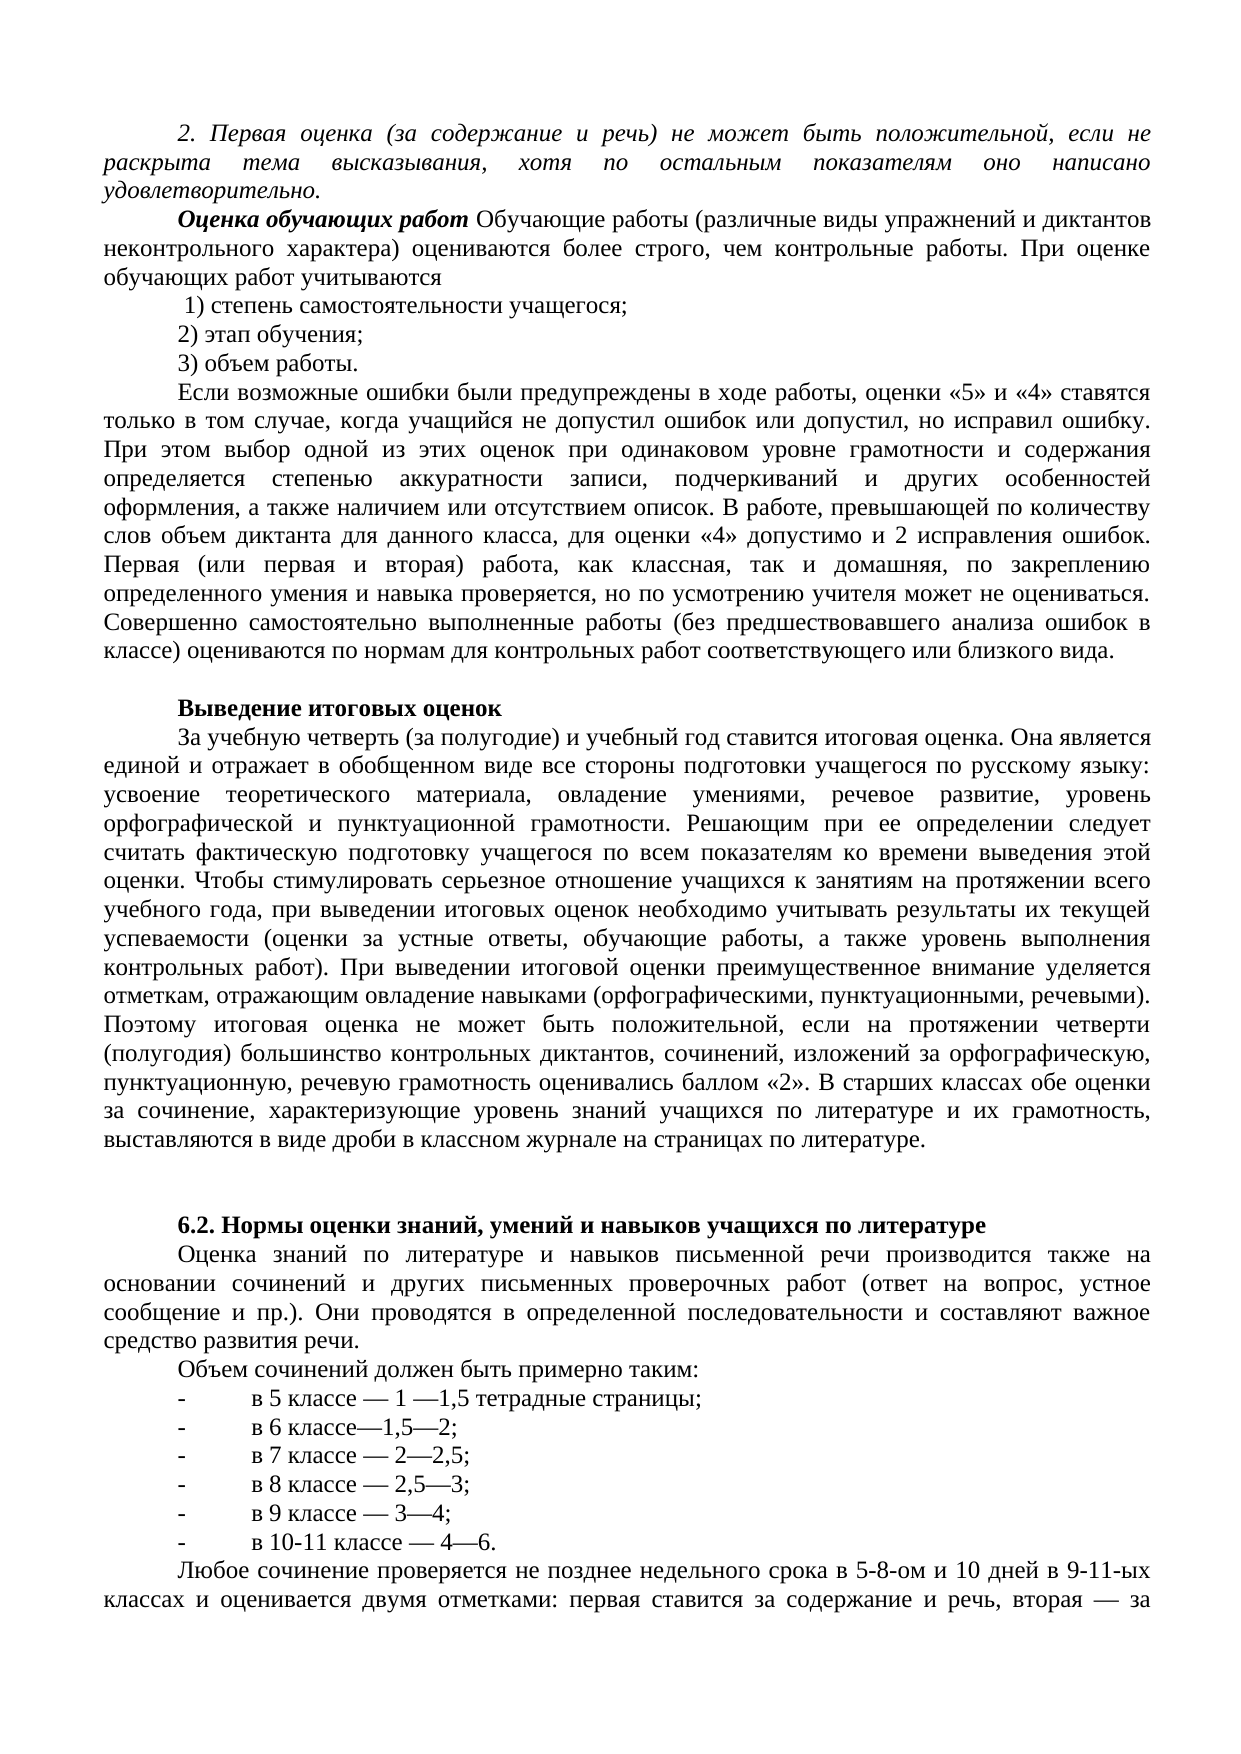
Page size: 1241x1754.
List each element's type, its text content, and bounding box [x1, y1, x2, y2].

list в 10-11 классе — 4—6. [103, 1527, 1152, 1556]
list в 6 классе—1,5—2; [103, 1412, 1152, 1441]
text Если возможные ошибки были предупреждены в ходе работы, оценки «5» и «4» ставятся только в том случае, когда учащийся не допустил ошибок или допустил, но исправил ошибку. При этом выбор одной из этих оценок при одинаковом уровне грамотности и содержания определяется степенью аккуратности записи, подчеркиваний и других особенностей оформления, а также наличием или отсутствием описок. В работе, превышающей по количеству слов объем диктанта для данного класса, для оценки «4» допустимо и 2 исправления ошибок. Первая (или первая и вторая) работа, как классная, так и домашняя, по закреплению определенного умения и навыка проверяется, но по усмотрению учителя может не оцениваться. Совершенно самостоятельно выполненные работы (без предшествовавшего анализа ошибок в классе) оцениваются по нормам для контрольных работ соответствующего или близкого вида. [103, 377, 1152, 664]
text 2. Первая оценка (за содержание и речь) не может быть положительной, если не раскрыта тема высказывания, хотя по остальным показателям оно написано удовлетворительно. [103, 118, 1152, 204]
text Оценка обучающих работ Обучающие работы (различные виды упражнений и диктантов неконтрольного характера) оцениваются более строго, чем контрольные работы. При оценке обучающих работ учитываются [103, 204, 1152, 291]
text 2) этап обучения; [103, 319, 1152, 348]
list в 7 классе — 2—2,5; [103, 1441, 1152, 1469]
text 1) степень самостоятельности учащегося; [103, 291, 1152, 319]
text Выведение итоговых оценок [103, 693, 1152, 722]
list в 9 классе — 3—4; [103, 1498, 1152, 1527]
text 6.2. Нормы оценки знаний, умений и навыков учащихся по литературе [103, 1211, 1152, 1239]
text Объем сочинений должен быть примерно таким: [103, 1354, 1152, 1383]
list в 8 классе — 2,5—3; [103, 1469, 1152, 1498]
list в 5 классе — 1 —1,5 тетрадные страницы; [103, 1383, 1152, 1412]
text За учебную четверть (за полугодие) и учебный год ставится итоговая оценка. Она является единой и отражает в обобщенном виде все стороны подготовки учащегося по русскому языку: усвоение теоретического материала, овладение умениями, речевое развитие, уровень орфографической и пунктуационной грамотности. Решающим при ее определении следует считать фактическую подготовку учащегося по всем показателям ко времени выведения этой оценки. Чтобы стимулировать серьезное отношение учащихся к занятиям на протяжении всего учебного года, при выведении итоговых оценок необходимо учитывать результаты их текущей успеваемости (оценки за устные ответы, обучающие работы, а также уровень выполнения контрольных работ). При выведении итоговой оценки преимущественное внимание уделяется отметкам, отражающим овладение навыками (орфографическими, пунктуационными, речевыми). Поэтому итоговая оценка не может быть положительной, если на протяжении четверти (полугодия) большинство контрольных диктантов, сочинений, изложений за орфографическую, пунктуационную, речевую грамотность оценивались баллом «2». В старших классах обе оценки за сочинение, характеризующие уровень знаний учащихся по литературе и их грамотность, выставляются в виде дроби в классном журнале на страницах по литературе. [103, 722, 1152, 1153]
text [103, 1556, 1152, 1613]
text Оценка знаний по литературе и навыков письменной речи производится также на основании сочинений и других письменных проверочных работ (ответ на вопрос, устное сообщение и пр.). Они проводятся в определенной последовательности и составляют важное средство развития речи. [103, 1239, 1152, 1354]
text 3) объем работы. [103, 348, 1152, 377]
